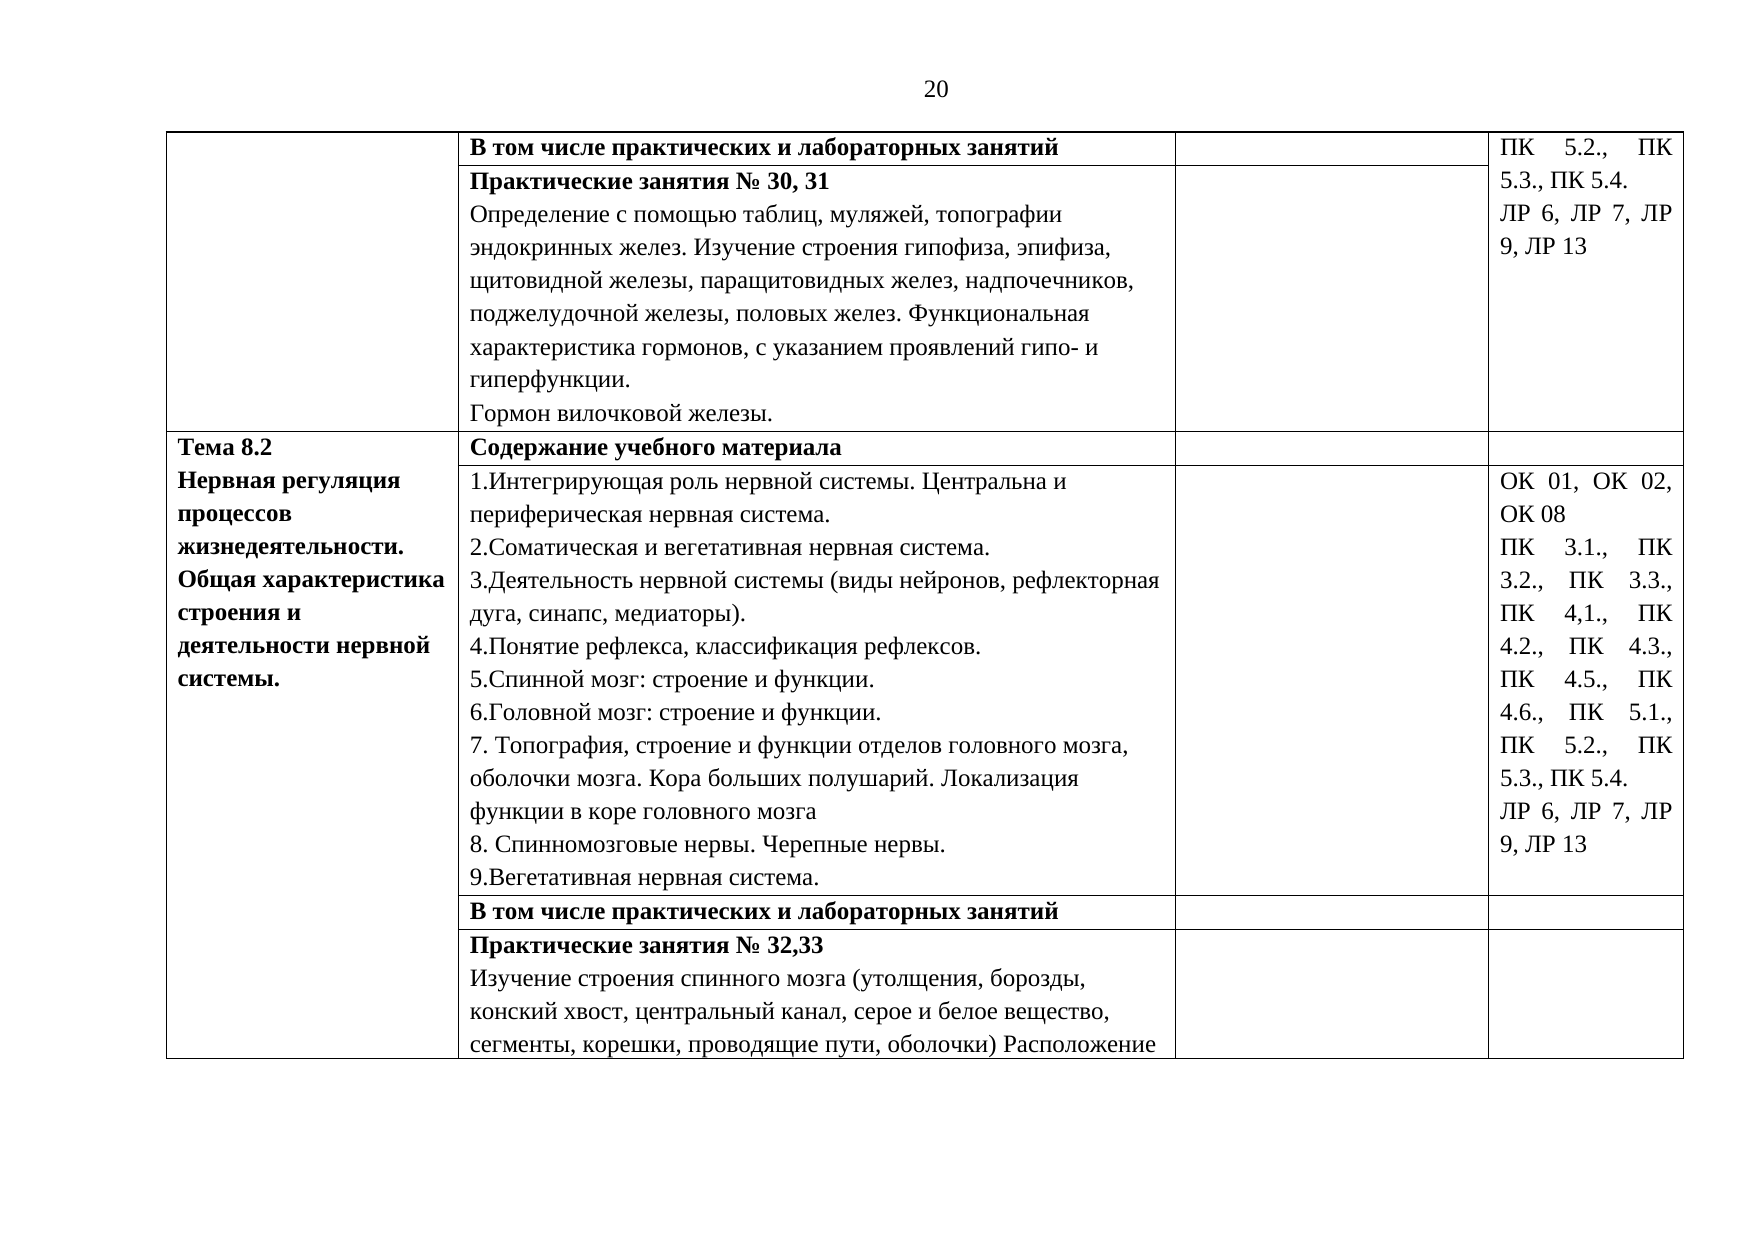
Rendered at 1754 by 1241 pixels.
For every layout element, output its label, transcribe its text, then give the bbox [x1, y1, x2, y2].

table_cell В том числе практических и лабораторных занятий [459, 896, 1175, 929]
table_cell [1489, 930, 1683, 1058]
table_cell [1176, 133, 1488, 165]
table_cell [1489, 432, 1683, 465]
table_cell Тема 8.2 Нервная регуляция процессов жизнедеятельности. Общая характеристика строения и деятельности нервной системы. [167, 432, 458, 1058]
table_cell [1176, 432, 1488, 465]
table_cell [1489, 133, 1683, 431]
table_cell Содержание учебного материала [459, 432, 1175, 465]
table_cell В том числе практических и лабораторных занятий [459, 133, 1175, 165]
table_cell 1.Интегрирующая роль нервной системы. Центральна и периферическая нервная система. 2.Соматическая и вегетативная нервная система. 3.Деятельность нервной системы (виды нейронов, рефлекторная дуга, синапс, медиаторы). 4.Понятие рефлекса, классификация рефлексов. 5.Спинной мозг: строение и функции. 6.Головной мозг: строение и функции. 7. Топография, строение и функции отделов головного мозга, оболочки мозга. Кора больших полушарий. Локализация функции в коре головного мозга 8. Спинномозговые нервы. Черепные нервы. 9.Вегетативная нервная система. [459, 466, 1175, 895]
table_cell Практические занятия № 30, 31 Определение с помощью таблиц, муляжей, топографии эндокринных желез. Изучение строения гипофиза, эпифиза, щитовидной железы, паращитовидных желез, надпочечников, поджелудочной железы, половых желез. Функциональная характеристика гормонов, с указанием проявлений гипо- и гиперфункции. Гормон вилочковой железы. [459, 166, 1175, 431]
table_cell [459, 930, 1175, 1058]
table_cell [1176, 930, 1488, 1058]
table_cell [1176, 896, 1488, 929]
table_cell [1176, 466, 1488, 895]
table_cell [1176, 166, 1488, 431]
table_cell [1489, 896, 1683, 929]
